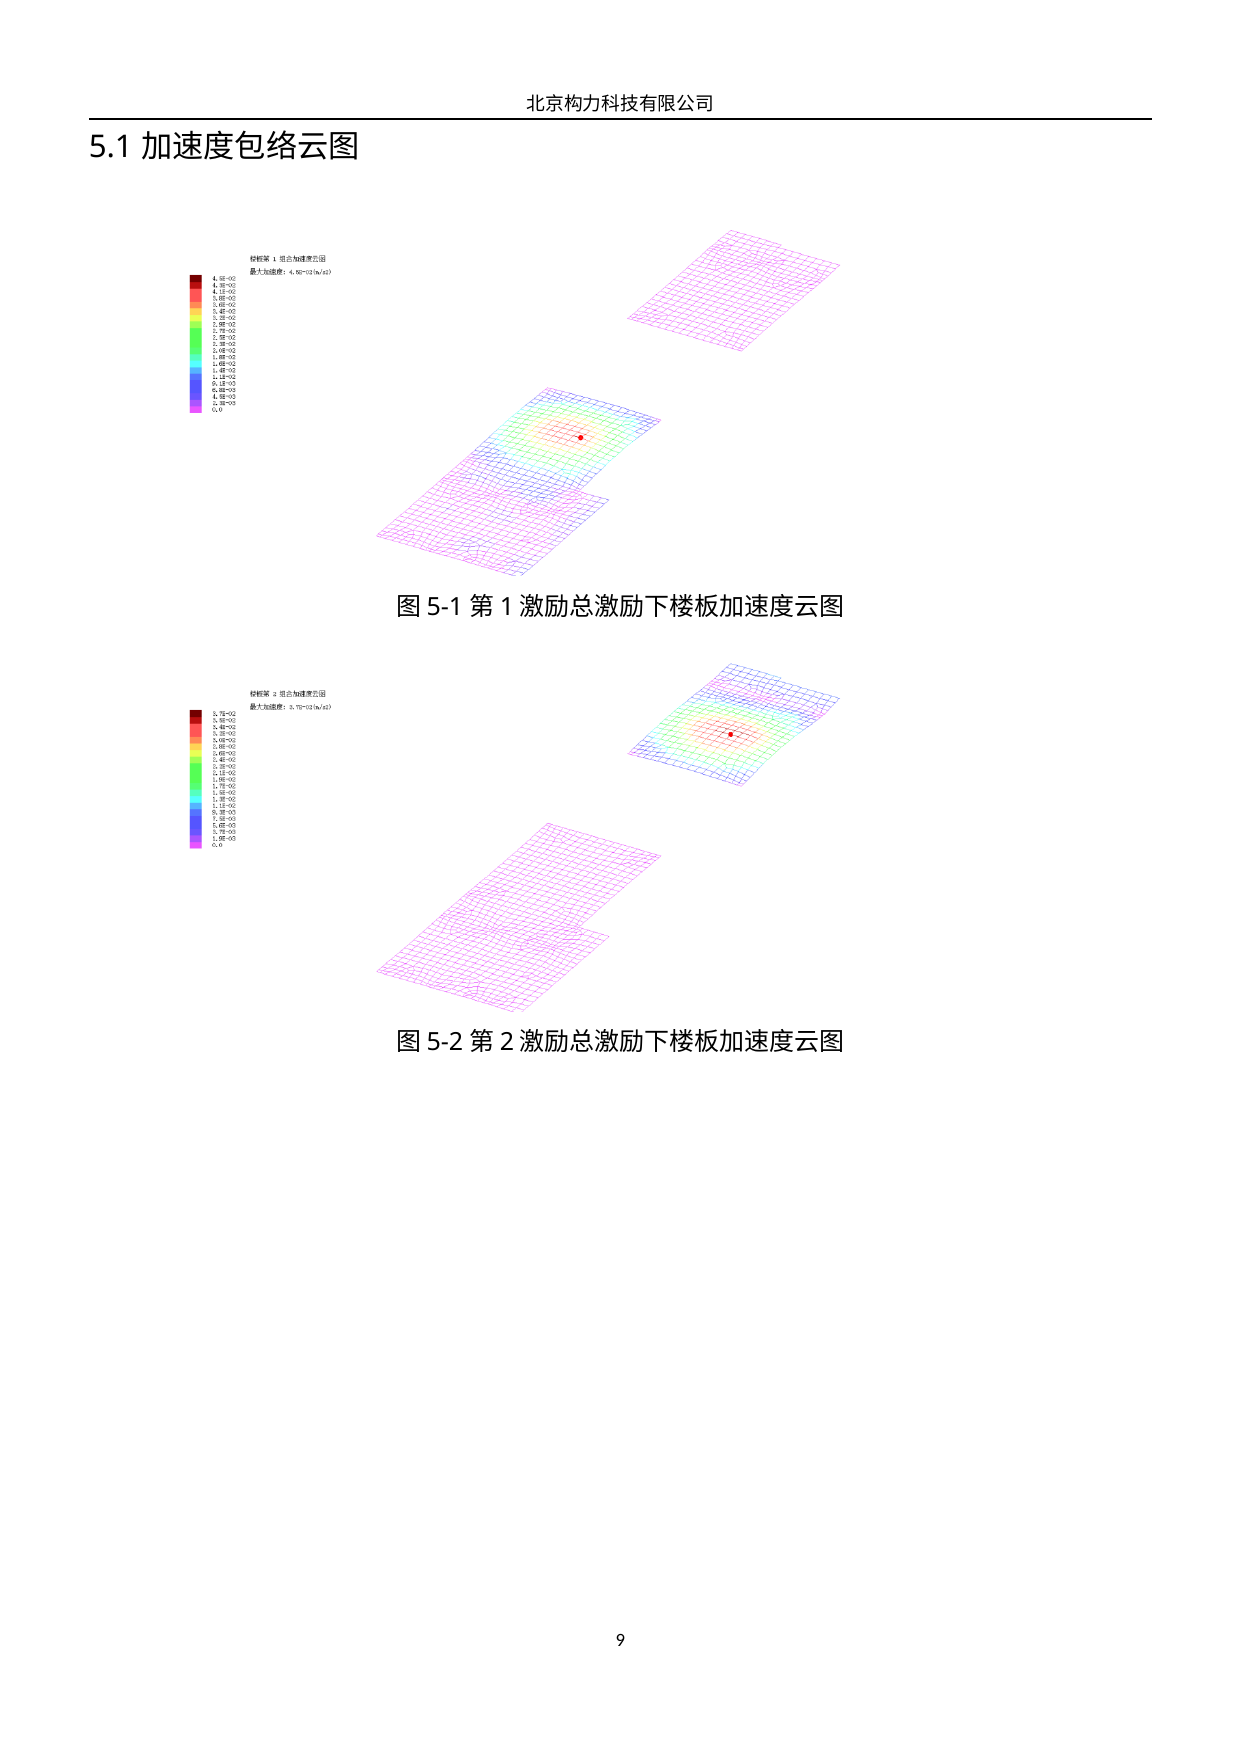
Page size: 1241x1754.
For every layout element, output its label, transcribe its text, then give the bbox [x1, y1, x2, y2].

picture [177, 227, 1063, 576]
picture [177, 663, 1063, 1012]
text 图5-1 第1激励总激励下楼板加速度云图 [88, 581, 1152, 628]
subtitle 5.1 加速度包络云图 [88, 120, 1152, 167]
text 图5-2 第2激励总激励下楼板加速度云图 [88, 1016, 1152, 1063]
